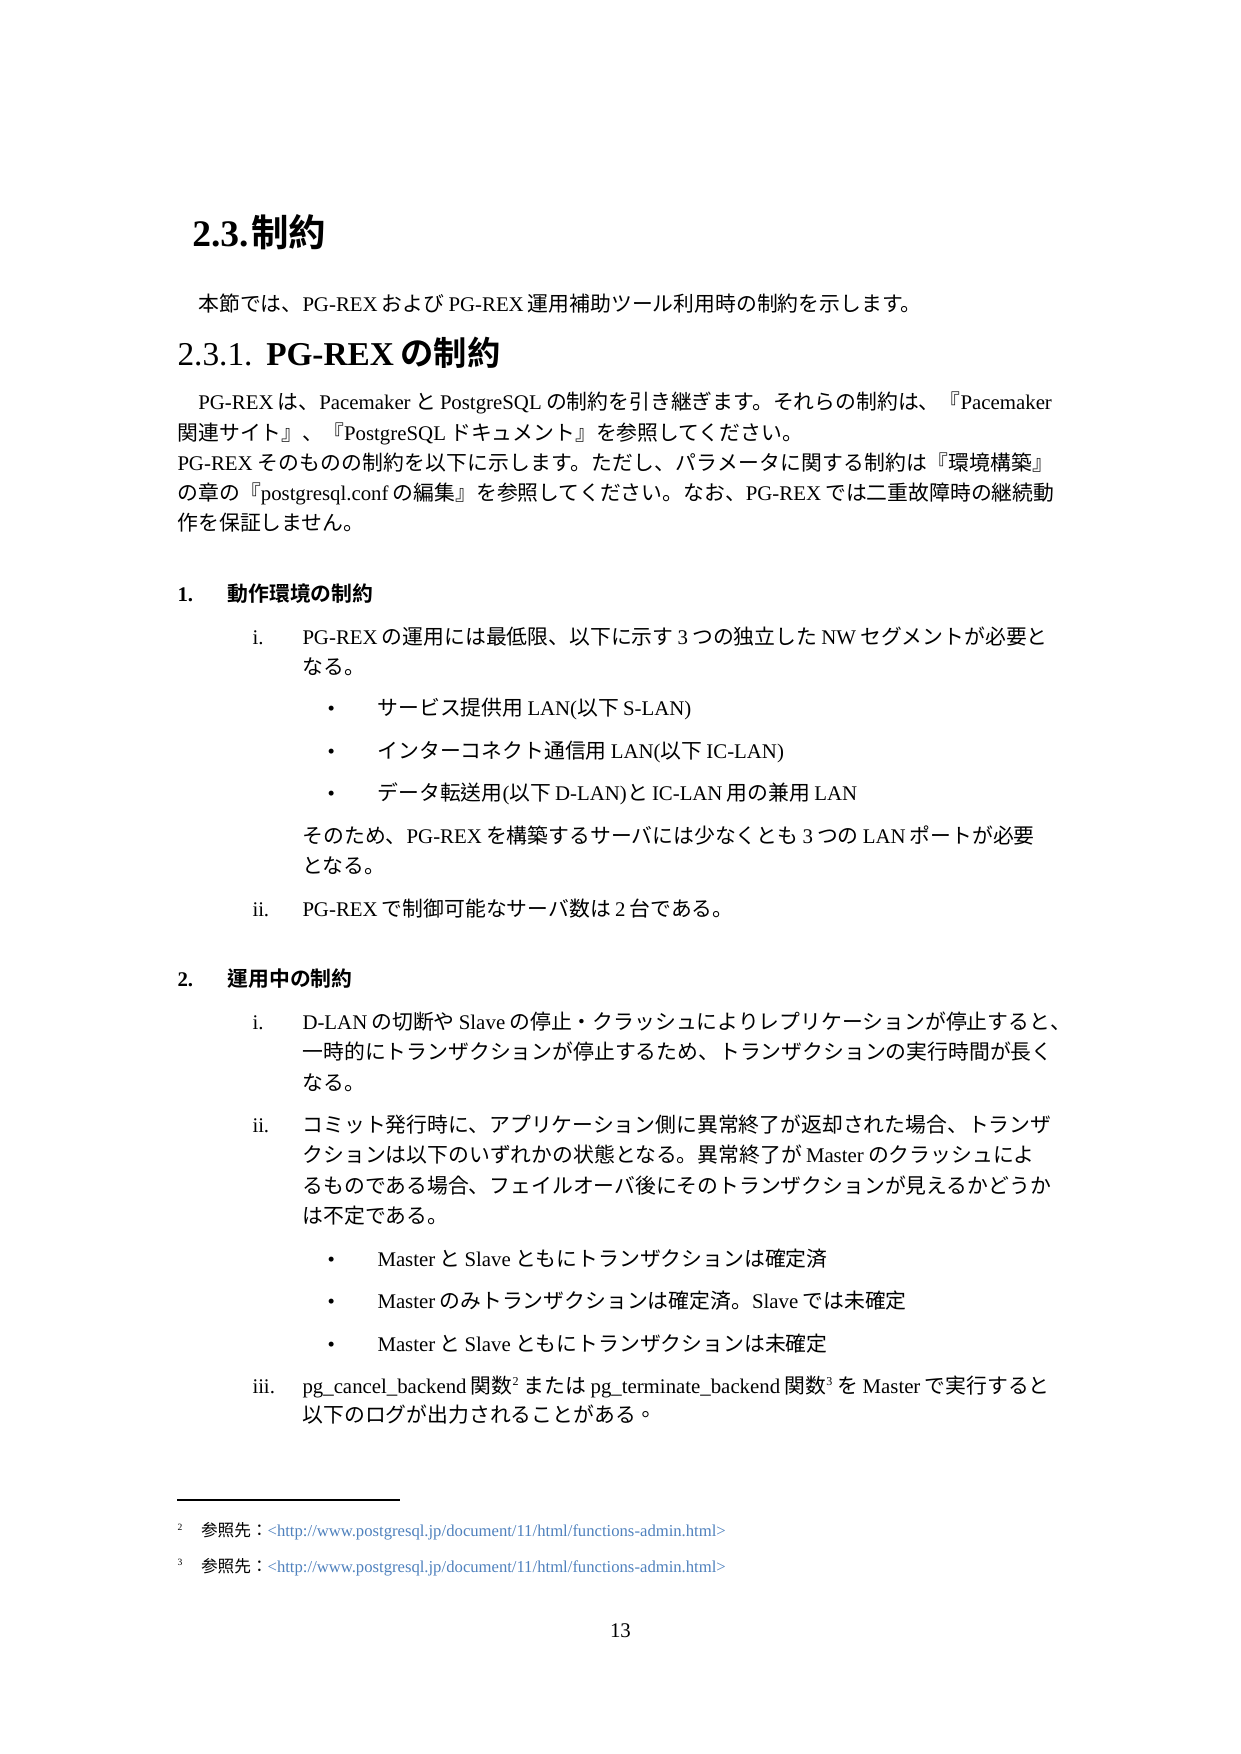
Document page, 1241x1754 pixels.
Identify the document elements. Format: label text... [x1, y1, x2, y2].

subtitle PG-REXの制約 [177, 330, 1063, 375]
list サービス提供用LAN(以下S-LAN) [327, 693, 1054, 722]
text 本節では、PG-REXおよびPG-REX運用補助ツール利用時の制約を示します。 [177, 287, 1054, 317]
list PG-REXで制御可能なサーバ数は2台である。 [252, 892, 1054, 922]
list Masterのみトランザクションは確定済。Slaveでは未確定 [327, 1284, 1054, 1315]
list PG-REXの運用には最低限、以下に示す3つの独立したNWセグメントが必要となる。 [252, 620, 1054, 680]
list MasterとSlaveともにトランザクションは確定済 [327, 1242, 1054, 1272]
list コミット発行時に、アプリケーション側に異常終了が返却された場合、トランザクションは以下のいずれかの状態となる。異常終了がMasterのクラッシュによるものである場合、フェイルオーバ後にそのトランザクションが見えるかどうかは不定である。 [252, 1108, 1054, 1229]
list インターコネクト通信用LAN(以下IC-LAN) [327, 734, 1054, 765]
text PG-REXは、PacemakerとPostgreSQLの制約を引き継ぎます。それらの制約は、『Pacemaker関連サイト』、『PostgreSQLドキュメント』を参照してください。 [177, 386, 1054, 446]
list D-LANの切断やSlaveの停止・クラッシュによりレプリケーションが停止すると、一時的にトランザクションが停止するため、トランザクションの実行時間が長くなる。 [252, 1005, 1054, 1096]
text PG-REXそのものの制約を以下に示します。ただし、パラメータに関する制約は『環境構築』の章の『postgresql.confの編集』を参照してください。なお、PG-REXでは二重故障時の継続動作を保証しません。 [177, 446, 1054, 537]
list 動作環境の制約 [177, 578, 1054, 607]
subtitle 制約 [192, 207, 1063, 258]
list MasterとSlaveともにトランザクションは未確定 [327, 1327, 1054, 1357]
list そのため、PG-REXを構築するサーバには少なくとも3つのLANポートが必要となる。 [252, 819, 1054, 879]
list pg_cancel_backend関数 またはpg_terminate_backend関数 をMasterで実行すると以下のログが出力されることがある。 [252, 1370, 1054, 1428]
list データ転送用(以下D-LAN)とIC-LAN用の兼用LAN [327, 777, 1054, 806]
list 運用中の制約 [177, 964, 1054, 993]
